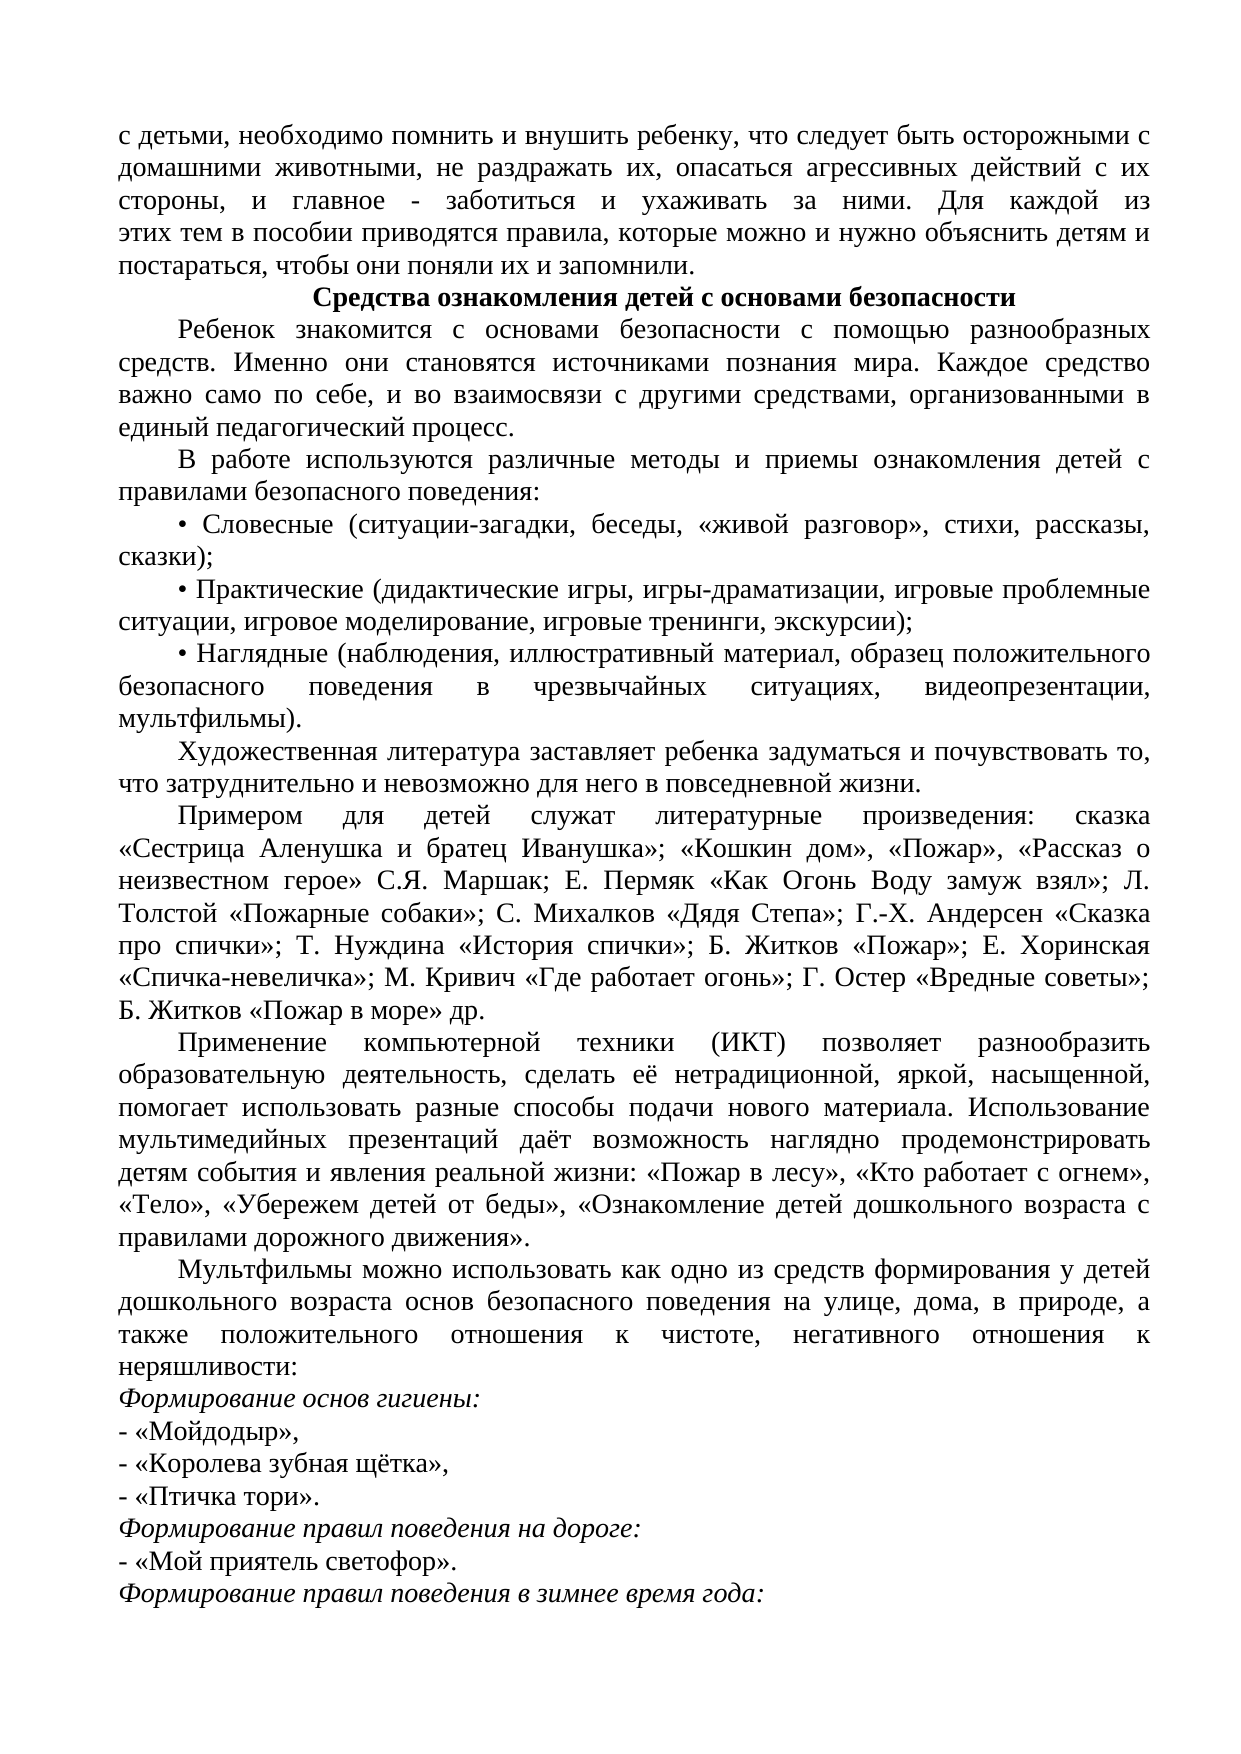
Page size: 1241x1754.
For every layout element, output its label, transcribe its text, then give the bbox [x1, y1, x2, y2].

text В работе используются различные методы и приемы ознакомления детей с правилами безопасного поведения: [118, 442, 1152, 507]
text Формирование основ гигиены: [118, 1382, 1152, 1414]
text - «Мойдодыр», [118, 1414, 1152, 1446]
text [118, 118, 1152, 280]
text - «Королева зубная щётка», [118, 1446, 1152, 1479]
text Мультфильмы можно использовать как одно из средств формирования у детей дошкольного возраста основ безопасного поведения на улице, дома, в природе, а также положительного отношения к чистоте, негативного отношения к неряшливости: [118, 1252, 1152, 1382]
text Средства ознакомления детей с основами безопасности [118, 280, 1152, 312]
text Формирование правил поведения на дороге: [118, 1511, 1152, 1543]
text - «Мой приятель светофор». [118, 1543, 1152, 1576]
text Ребенок знакомится с основами безопасности с помощью разнообразных средств. Именно они становятся источниками познания мира. Каждое средство важно само по себе, и во взаимосвязи с другими средствами, организованными в единый педагогический процесс. [118, 312, 1152, 442]
text • Практические (дидактические игры, игры-драматизации, игровые проблемные ситуации, игровое моделирование, игровые тренинги, экскурсии); [118, 572, 1152, 636]
text Примером для детей служат литературные произведения: сказка «Сестрица Аленушка и братец Иванушка»; «Кошкин дом», «Пожар», «Рассказ о неизвестном герое» С.Я. Маршак; Е. Пермяк «Как Огонь Воду замуж взял»; Л. Толстой «Пожарные собаки»; С. Михалков «Дядя Степа»; Г.-Х. Андерсен «Сказка про спички»; Т. Нуждина «История спички»; Б. Житков «Пожар»; Е. Хоринская «Спичка-невеличка»; М. Кривич «Где работает огонь»; Г. Остер «Вредные советы»; Б. Житков «Пожар в море» др. [118, 798, 1152, 1025]
text • Словесные (ситуации-загадки, беседы, «живой разговор», стихи, рассказы, сказки); [118, 507, 1152, 572]
text Применение компьютерной техники (ИКТ) позволяет разнообразить образовательную деятельность, сделать её нетрадиционной, яркой, насыщенной, помогает использовать разные способы подачи нового материала. Использование мультимедийных презентаций даёт возможность наглядно продемонстрировать детям события и явления реальной жизни: «Пожар в лесу», «Кто работает с огнем», «Тело», «Убережем детей от беды», «Ознакомление детей дошкольного возраста с правилами дорожного движения». [118, 1025, 1152, 1252]
text - «Птичка тори». [118, 1479, 1152, 1511]
text • Наглядные (наблюдения, иллюстративный материал, образец положительного безопасного поведения в чрезвычайных ситуациях, видеопрезентации, мультфильмы). [118, 636, 1152, 734]
text Формирование правил поведения в зимнее время года: [118, 1576, 1152, 1608]
text Художественная литература заставляет ребенка задуматься и почувствовать то, что затруднительно и невозможно для него в повседневной жизни. [118, 734, 1152, 798]
